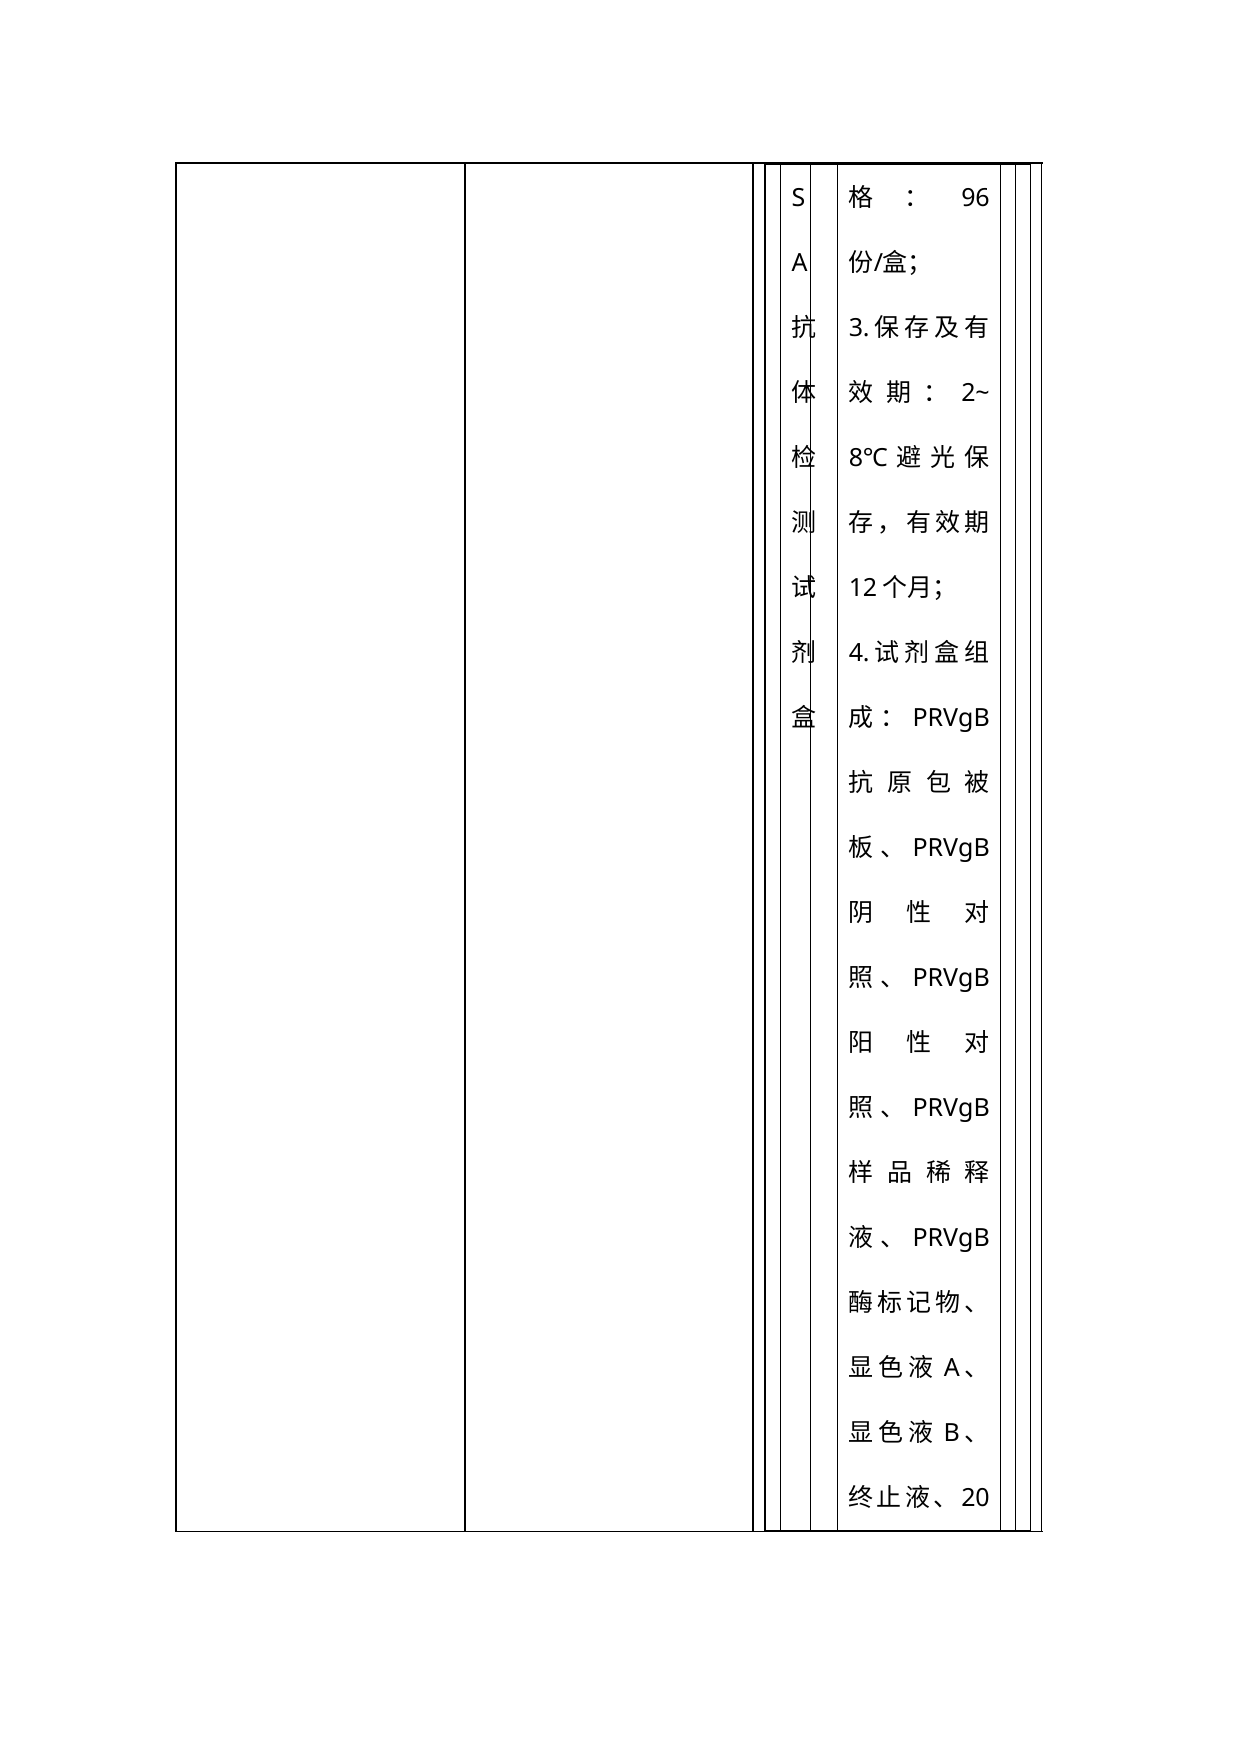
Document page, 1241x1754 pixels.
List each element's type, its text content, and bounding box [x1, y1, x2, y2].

table_cell 1 [177, 164, 464, 1531]
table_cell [1016, 165, 1030, 1530]
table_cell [1001, 165, 1015, 1530]
table_cell [466, 164, 752, 1531]
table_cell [754, 164, 764, 1531]
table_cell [781, 165, 810, 1530]
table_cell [838, 165, 1000, 1530]
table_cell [766, 165, 780, 1530]
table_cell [1031, 164, 1041, 1531]
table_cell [811, 165, 837, 1530]
